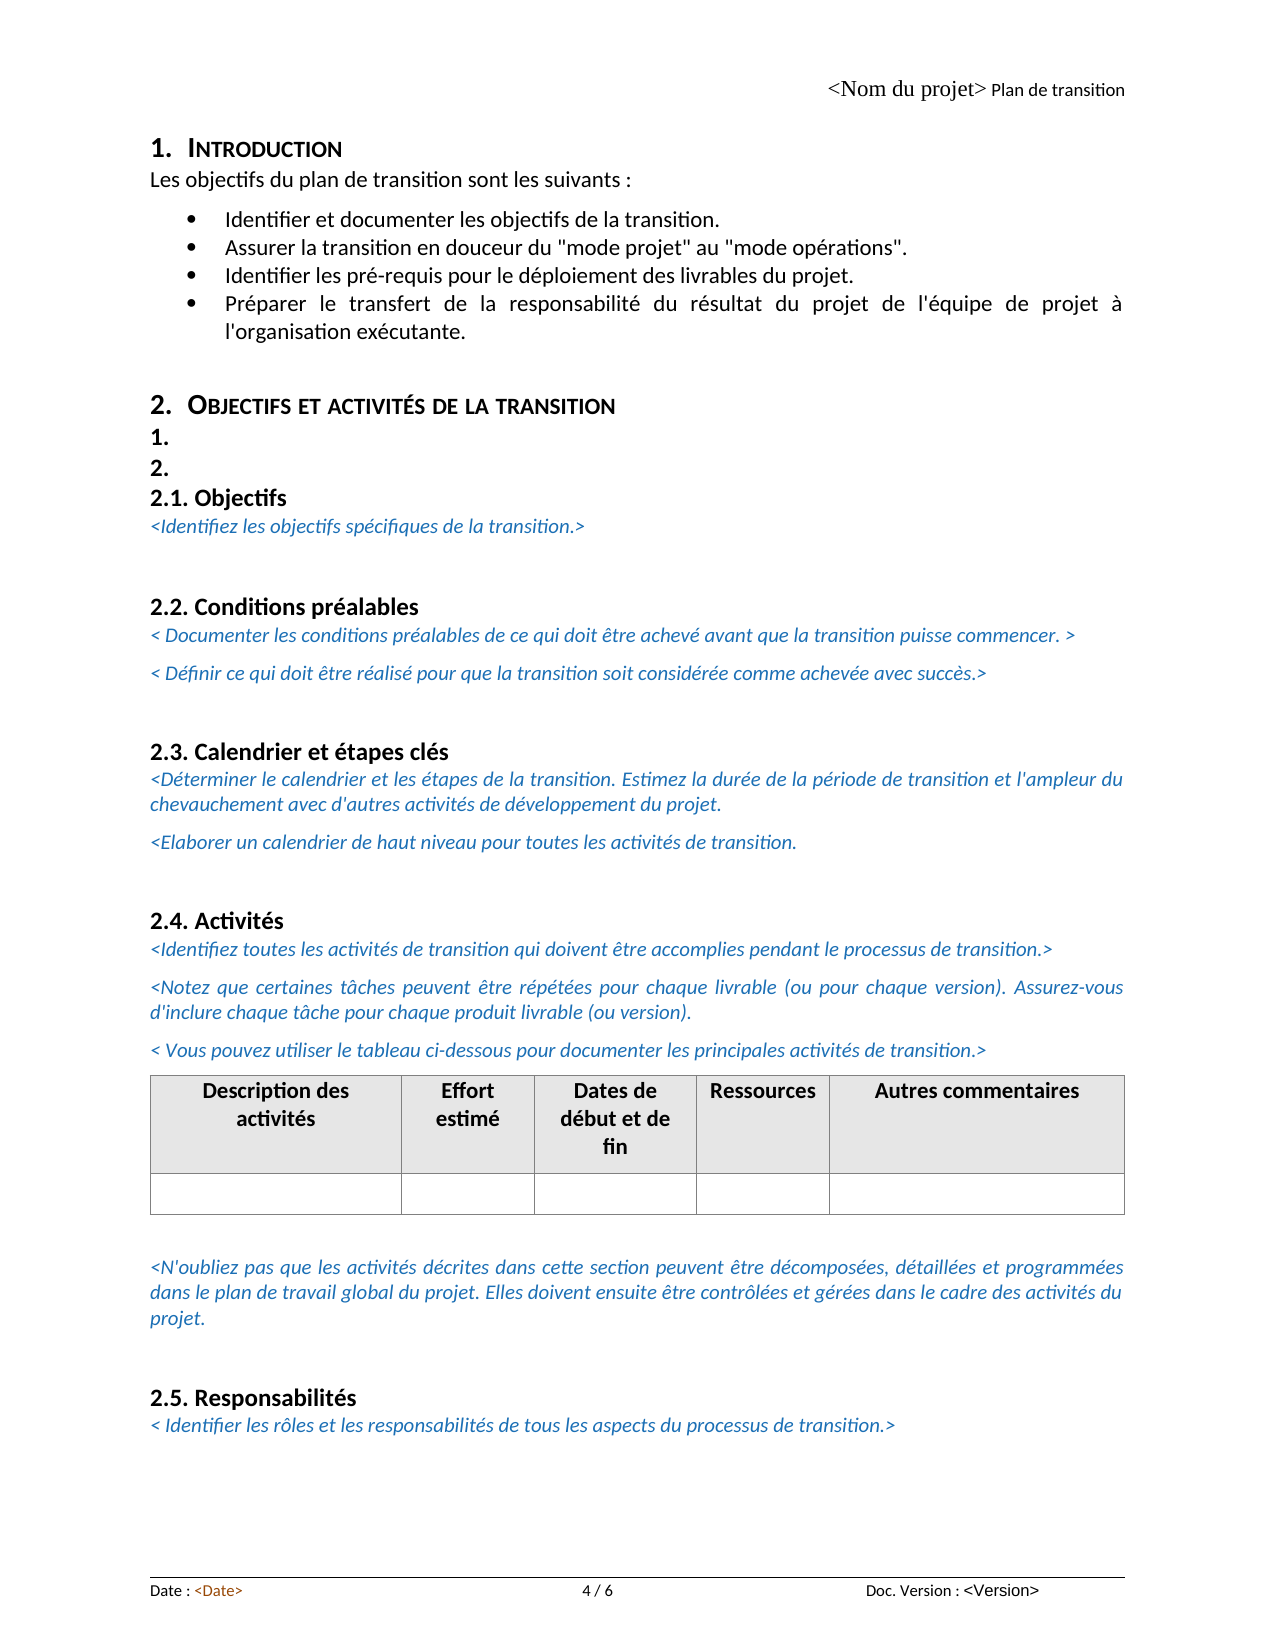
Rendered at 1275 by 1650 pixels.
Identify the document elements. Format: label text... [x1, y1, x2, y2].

table_cell [697, 1174, 829, 1214]
list Identifier et documenter les objectifs de la transition. [187, 205, 1125, 233]
table_header Dates de début et de fin [535, 1076, 696, 1173]
table_cell [151, 1174, 401, 1214]
text <Notez que certaines tâches peuvent être répétées pour chaque livrable (ou pour chaque version). Assurez-vous d'inclure chaque tâche pour chaque produit livrable (ou version). [150, 974, 1125, 1025]
list Identifier les pré-requis pour le déploiement des livrables du projet. [187, 261, 1125, 289]
text < Définir ce qui doit être réalisé pour que la transition soit considérée comme achevée avec succès.> [150, 660, 1125, 685]
text <N'oubliez pas que les activités décrites dans cette section peuvent être décomposées, détaillées et programmées dans le plan de travail global du projet. Elles doivent ensuite être contrôlées et gérées dans le cadre des activités du projet. [150, 1254, 1125, 1330]
list Assurer la transition en douceur du "mode projet" au "mode opérations". [187, 233, 1125, 261]
text Les objectifs du plan de transition sont les suivants : [150, 165, 1125, 193]
table_cell [830, 1174, 1124, 1214]
table_cell [535, 1174, 696, 1214]
subtitle Conditions préalables [150, 591, 1125, 622]
table_header Ressources [697, 1076, 829, 1173]
subtitle Calendrier et étapes clés [150, 736, 1125, 766]
text < Identifier les rôles et les responsabilités de tous les aspects du processus de transition.> [150, 1412, 1125, 1438]
table_header Effort estimé [402, 1076, 534, 1173]
text <Déterminer le calendrier et les étapes de la transition. Estimez la durée de la période de transition et l'ampleur du chevauchement avec d'autres activités de développement du projet. [150, 766, 1125, 817]
table_header Description des activités [151, 1076, 401, 1173]
subtitle Activités [150, 905, 1125, 936]
table_cell [402, 1174, 534, 1214]
subtitle Objectifs [150, 482, 1125, 513]
text < Vous pouvez utiliser le tableau ci-dessous pour documenter les principales activités de transition.> [150, 1037, 1125, 1063]
subtitle Introduction [150, 129, 1125, 165]
subtitle Objectifs et activités de la transition [150, 386, 1125, 421]
list Préparer le transfert de la responsabilité du résultat du projet de l'équipe de projet à l'organisation exécutante. [187, 289, 1125, 345]
text < Documenter les conditions préalables de ce qui doit être achevé avant que la transition puisse commencer. > [150, 622, 1125, 647]
subtitle Responsabilités [150, 1382, 1125, 1412]
text <Identifiez toutes les activités de transition qui doivent être accomplies pendant le processus de transition.> [150, 936, 1125, 961]
text <Elaborer un calendrier de haut niveau pour toutes les activités de transition. [150, 829, 1125, 855]
table_header Autres commentaires [830, 1076, 1124, 1173]
text <Identifiez les objectifs spécifiques de la transition.> [150, 513, 1125, 538]
